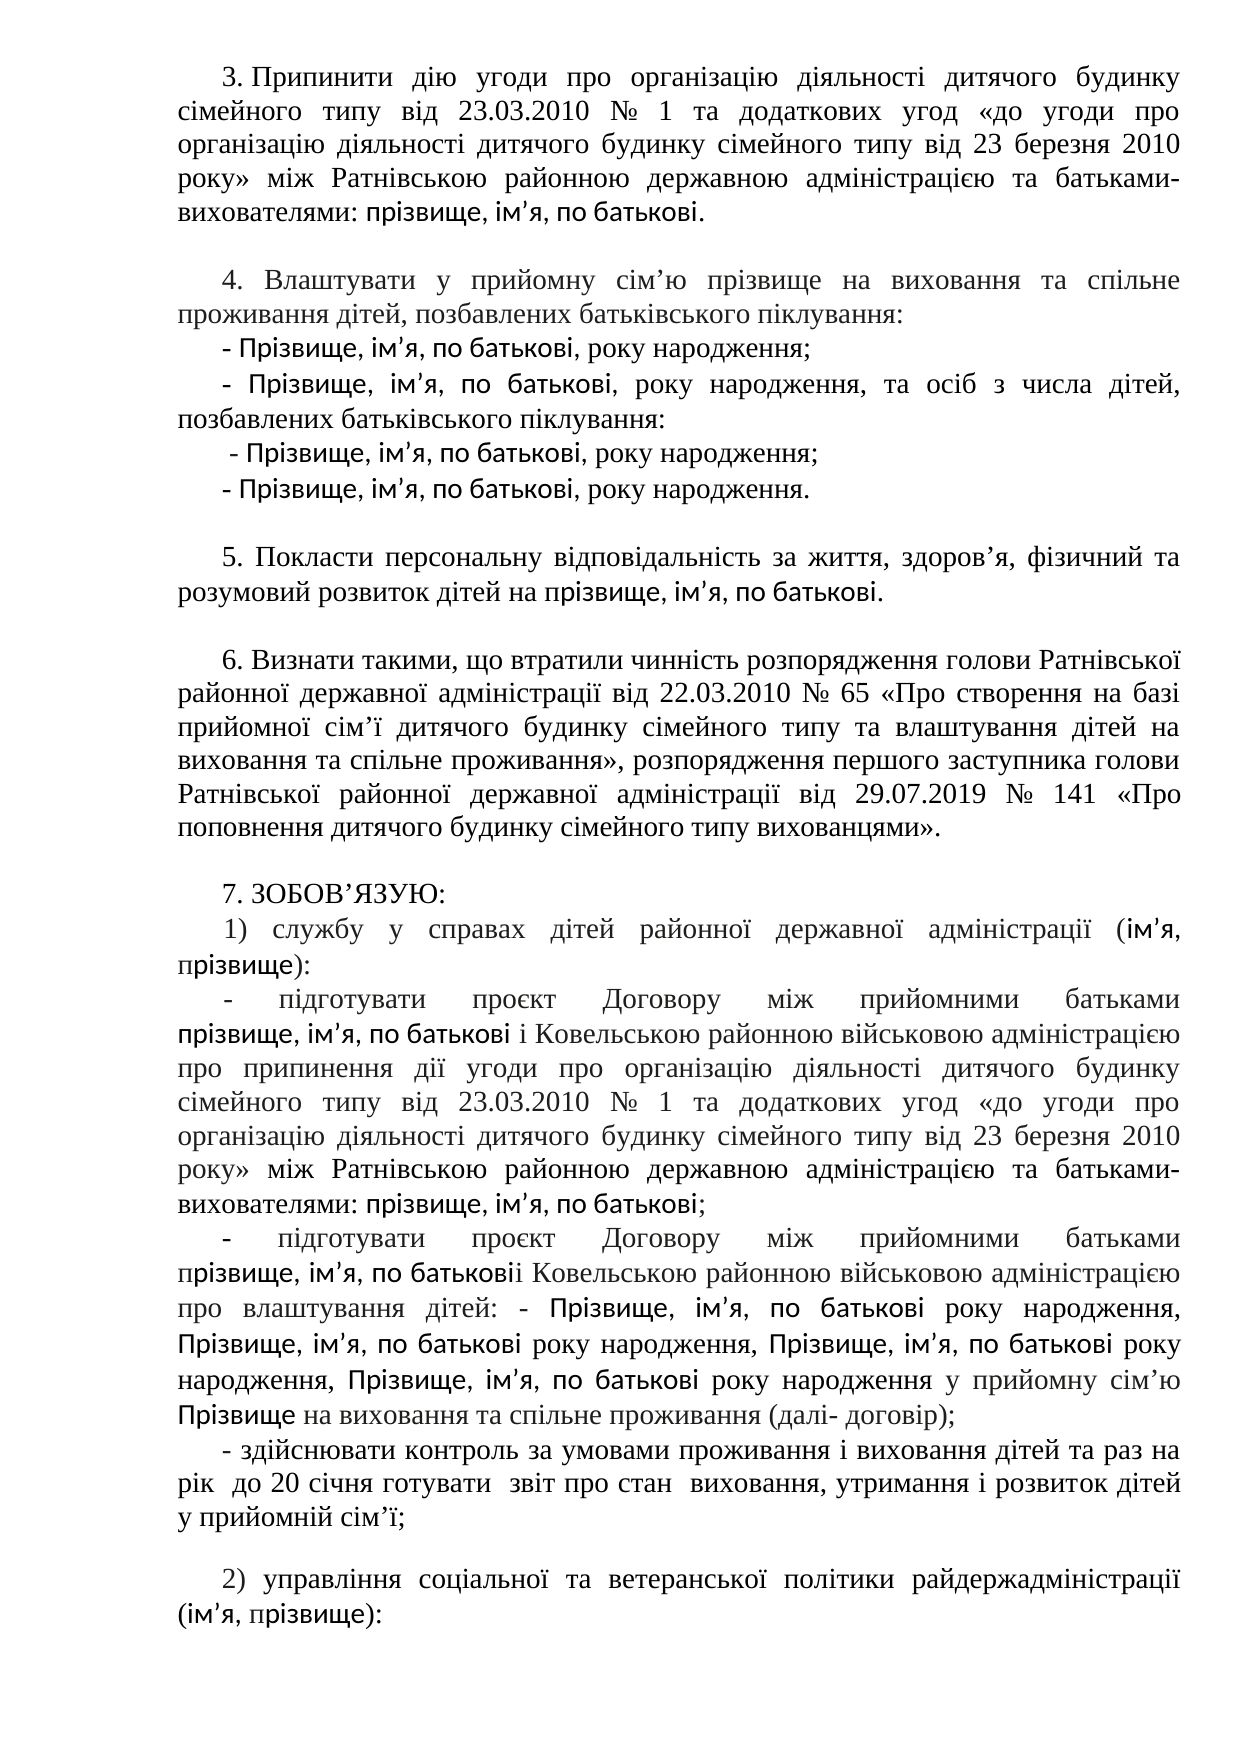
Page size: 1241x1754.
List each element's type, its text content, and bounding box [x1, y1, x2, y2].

text - Прізвище, ім’я, по батькові, року народження; [177, 329, 1181, 365]
text 2) управління соціальної та ветеранської політики райдержадміністрації (ім’я, прізвище): [177, 1561, 1181, 1631]
text - Прізвище, ім’я, по батькові, року народження; [177, 434, 1181, 470]
text - Прізвище, ім’я, по батькові, року народження. [177, 470, 1181, 506]
text 5. Покласти персональну відповідальність за життя, здоров’я, фізичний та розумовий розвиток дітей на прізвище, ім’я, по батькові. [177, 539, 1181, 608]
list Припинити дію угоди про організацію діяльності дитячого будинку сімейного типу від 23.03.2010 № 1 та додаткових угод «до угоди про організацію діяльності дитячого будинку сімейного типу від 23 березня 2010 року» між Ратнівською районною державною адміністрацією та батьками-вихователями: прізвище, ім’я, по батькові. [177, 59, 1181, 229]
text 4. Влаштувати у прийомну сім’ю прізвище на виховання та спільне проживання дітей, позбавлених батьківського піклування: [177, 262, 1181, 329]
text 7. ЗОБОВ’ЯЗУЮ: [177, 877, 1181, 910]
text - підготувати проєкт Договору між прийомними батьками прізвище, ім’я, по батькові і Ковельською районною військовою адміністрацією про припинення дії угоди про організацію діяльності дитячого будинку сімейного типу від 23.03.2010 № 1 та додаткових угод «до угоди про організацію діяльності дитячого будинку сімейного типу від 23 березня 2010 року» між Ратнівською районною державною адміністрацією та батьками-вихователями: прізвище, ім’я, по батькові; [177, 981, 1181, 1220]
text 1) службу у справах дітей районної державної адміністрації (ім’я, прізвище): [177, 910, 1181, 981]
text - здійснювати контроль за умовами проживання і виховання дітей та раз на рік до 20 січня готувати звіт про стан виховання, утримання і розвиток дітей у прийомній сім’ї; [177, 1432, 1181, 1533]
text - Прізвище, ім’я, по батькові, року народження, та осіб з числа дітей, позбавлених батьківського піклування: [177, 365, 1181, 434]
text - підготувати проєкт Договору між прийомними батьками прізвище, ім’я, по батьковіі Ковельською районною військовою адміністрацією про влаштування дітей: - Прізвище, ім’я, по батькові року народження, Прізвище, ім’я, по батькові року народження, Прізвище, ім’я, по батькові року народження, Прізвище, ім’я, по батькові року народження у прийомну сім’ю Прізвище на виховання та спільне проживання (далі- договір); [177, 1220, 1181, 1432]
text 6. Визнати такими, що втратили чинність розпорядження голови Ратнівської районної державної адміністрації від 22.03.2010 № 65 «Про створення на базі прийомної сім’ї дитячого будинку сімейного типу та влаштування дітей на виховання та спільне проживання», розпорядження першого заступника голови Ратнівської районної державної адміністрації від 29.07.2019 № 141 «Про поповнення дитячого будинку сімейного типу вихованцями». [177, 642, 1181, 843]
